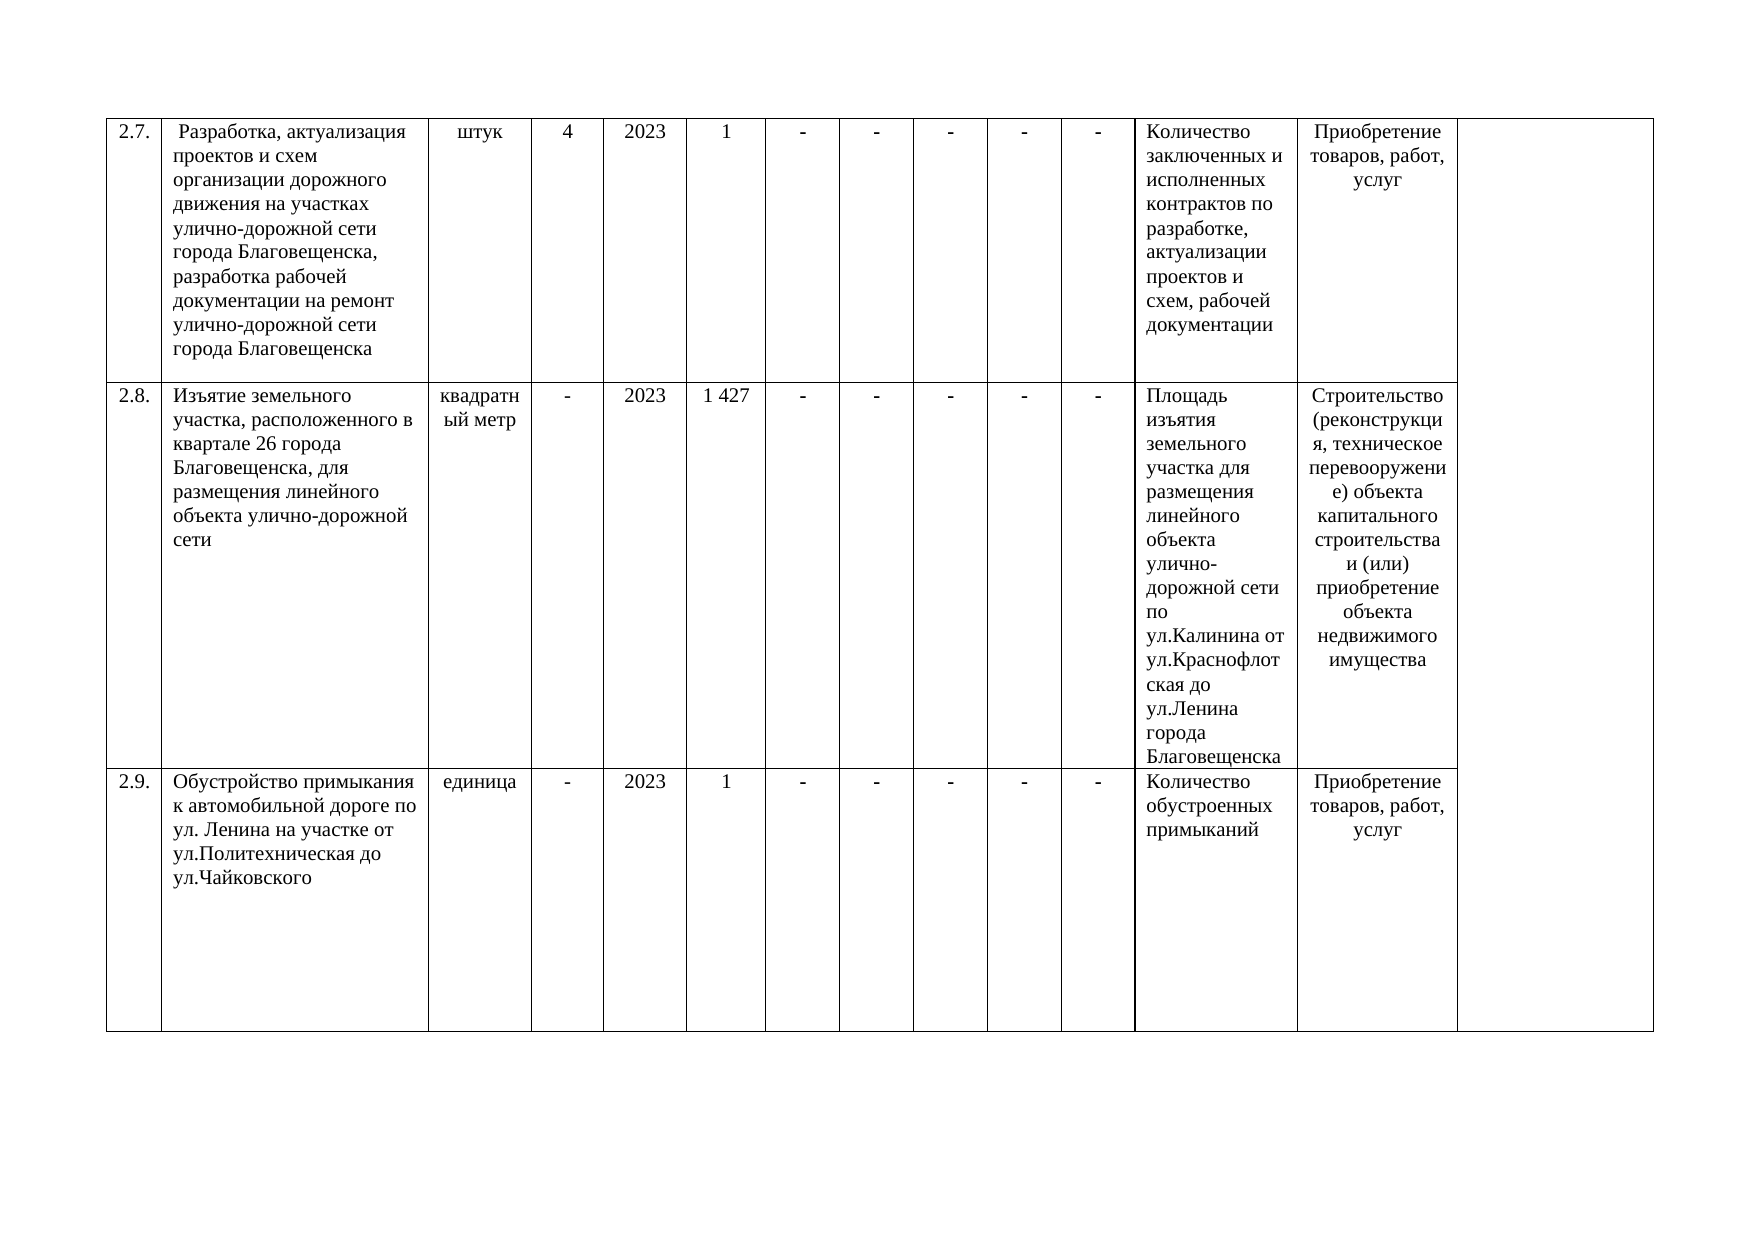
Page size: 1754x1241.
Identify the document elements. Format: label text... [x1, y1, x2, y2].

table_cell 1 427 [687, 383, 765, 768]
table_cell - [766, 119, 839, 382]
table_cell 2.8. [107, 383, 161, 768]
table_cell - [532, 769, 603, 1031]
table_cell Площадь изъятия земельного участка для размещения линейного объекта улично-дорожной сети по ул.Калинина от ул.Краснофлотская до ул.Ленина города Благовещенска [1136, 383, 1297, 768]
table_cell 1 [687, 119, 765, 382]
table_cell 2023 [604, 383, 686, 768]
table_cell - [532, 383, 603, 768]
table_cell Изъятие земельного участка, расположенного в квартале 26 города Благовещенска, для размещения линейного объекта улично-дорожной сети [162, 383, 428, 768]
table_cell - [840, 383, 913, 768]
table_cell - [988, 769, 1061, 1031]
table_cell - [840, 769, 913, 1031]
table_cell - [988, 383, 1061, 768]
table_cell штук [429, 119, 531, 382]
table_cell - [1062, 383, 1134, 768]
table_cell Количество заключенных и исполненных контрактов по разработке, актуализации проектов и схем, рабочей документации [1136, 119, 1297, 382]
table_cell 1 [687, 769, 765, 1031]
table_cell 2.9. [107, 769, 161, 1031]
table_cell - [988, 119, 1061, 382]
table_cell - [766, 769, 839, 1031]
table_cell 2.7. [107, 119, 161, 382]
table_cell 2023 [604, 119, 686, 382]
table_cell - [1062, 119, 1134, 382]
table_cell - [914, 383, 987, 768]
table_cell - [1062, 769, 1134, 1031]
table_cell 4 [532, 119, 603, 382]
table_cell единица [429, 769, 531, 1031]
table_cell - [914, 769, 987, 1031]
table_cell квадратный метр [429, 383, 531, 768]
table_cell - [914, 119, 987, 382]
table_cell Обустройство примыкания к автомобильной дороге по ул. Ленина на участке от ул.Политехническая до ул.Чайковского [162, 769, 428, 1031]
table_cell Приобретение товаров, работ, услуг [1298, 119, 1457, 382]
table_cell - [766, 383, 839, 768]
table_cell 2023 [604, 769, 686, 1031]
table_cell Разработка, актуализация проектов и схем организации дорожного движения на участках улично-дорожной сети города Благовещенска, разработка рабочей документации на ремонт улично-дорожной сети города Благовещенска [162, 119, 428, 382]
table_cell Количество обустроенных примыканий [1136, 769, 1297, 1031]
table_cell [1298, 769, 1457, 1031]
table_cell - [840, 119, 913, 382]
table_cell Строительство (реконструкция, техническое перевооружение) объекта капитального строительства и (или) приобретение объекта недвижимого имущества [1298, 383, 1457, 768]
